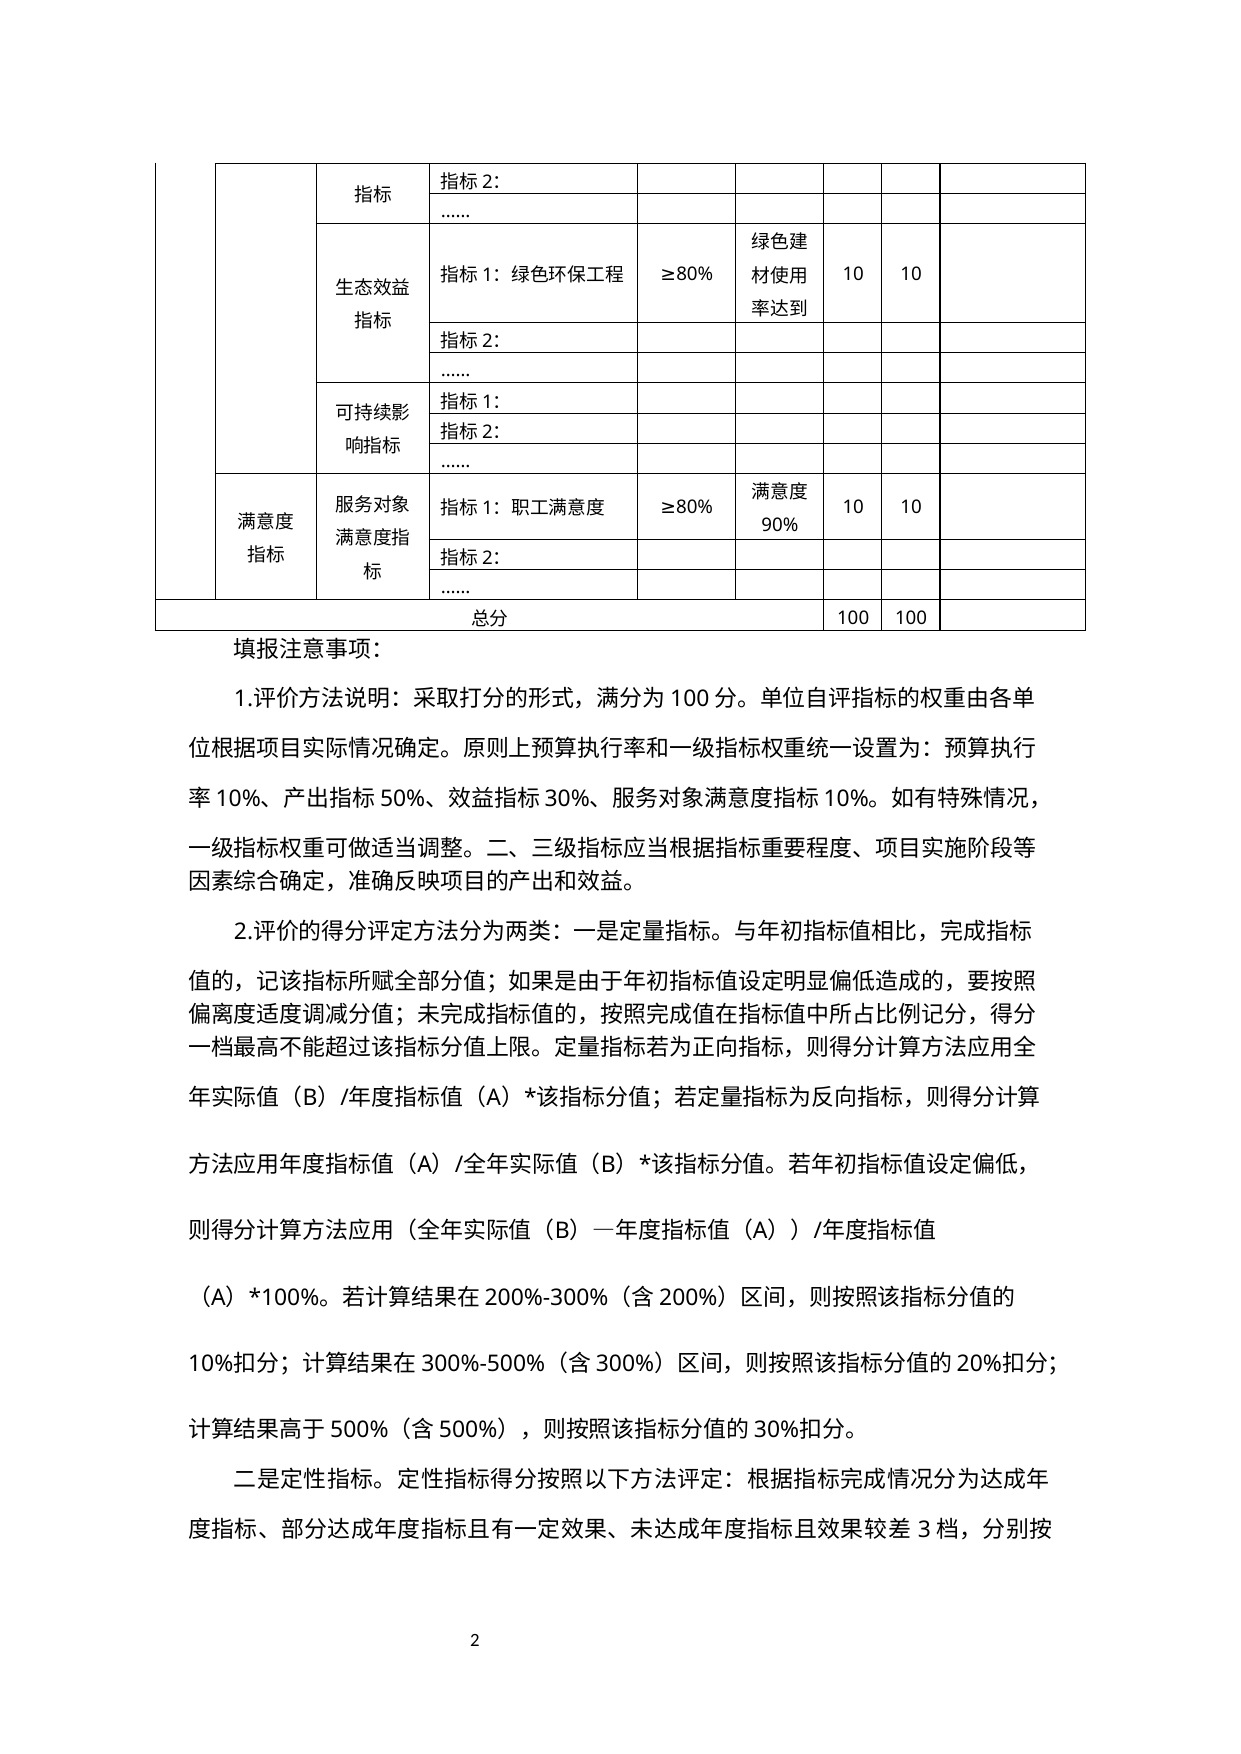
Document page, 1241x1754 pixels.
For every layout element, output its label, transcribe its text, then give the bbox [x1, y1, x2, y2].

table_cell [941, 444, 1085, 473]
table_cell [941, 414, 1085, 443]
table_cell 100 [882, 600, 939, 629]
table_cell [824, 383, 881, 412]
table_cell [736, 353, 823, 382]
table_cell 指标1：绿色环保工程 [430, 224, 637, 322]
table_cell [638, 353, 735, 382]
table_cell [824, 353, 881, 382]
table_cell 服务对象满意度指标 [317, 474, 429, 599]
list 2.评价的得分评定方法分为两类：一是定量指标。与年初指标值相比，完成指标值的，记该指标所赋全部分值；如果是由于年初指标值设定明显偏低造成的，要按照偏离度适度调减分值；未完成指标值的，按照完成值在指标值中所占比例记分，得分一档最高不能超过该指标分值上限。定量指标若为正向指标，则得分计算方法应用全年实际值（B）/年度指标值（A）*该指标分值；若定量指标为反向指标，则得分计算方法应用年度指标值（A）/全年实际值（B）*该指标分值。若年初指标值设定偏低，则得分计算方法应用（全年实际值（B）—年度指标值（A））/年度指标值（A）*100%。若计算结果在200%-300%（含200%）区间，则按照该指标分值的10%扣分；计算结果在300%-500%（含300%）区间，则按照该指标分值的20%扣分；计算结果高于500%（含500%），则按照该指标分值的30%扣分。 [188, 896, 1052, 1461]
table_cell [882, 323, 939, 352]
table_cell [882, 194, 939, 223]
table_cell 10 [824, 474, 881, 538]
table_cell [638, 570, 735, 599]
table_cell 指标1：职工满意度 [430, 474, 637, 538]
table_cell [824, 540, 881, 569]
table_cell 可持续影响指标 [317, 383, 429, 473]
table_cell 指标2： [430, 540, 637, 569]
table_cell [941, 353, 1085, 382]
table_cell [941, 570, 1085, 599]
table_cell [941, 164, 1085, 193]
table_cell [736, 414, 823, 443]
table_cell 100 [824, 600, 881, 629]
table_cell [638, 540, 735, 569]
table_cell [736, 194, 823, 223]
table_cell [882, 570, 939, 599]
table_cell [882, 353, 939, 382]
table_cell [824, 164, 881, 193]
table_cell 10 [824, 224, 881, 322]
table_cell [638, 383, 735, 412]
table_cell [638, 414, 735, 443]
table_cell …… [430, 353, 637, 382]
table_cell 绿色建材使用率达到80% [736, 224, 823, 322]
table_cell [824, 414, 881, 443]
table_cell [736, 383, 823, 412]
table_cell [824, 323, 881, 352]
table_cell 满意度90% [736, 474, 823, 538]
table_cell [941, 600, 1085, 629]
table_cell 总分 [156, 600, 823, 629]
table_cell [736, 570, 823, 599]
table_cell ≥80% [638, 224, 735, 322]
table_cell [941, 383, 1085, 412]
table_cell 指标2： [430, 414, 637, 443]
table_cell …… [430, 194, 637, 223]
table_cell [736, 540, 823, 569]
table_cell ≥80% [638, 474, 735, 538]
table_cell [824, 194, 881, 223]
table_cell [736, 164, 823, 193]
table_cell [824, 570, 881, 599]
table_cell [638, 194, 735, 223]
table_cell …… [430, 444, 637, 473]
table_cell …… [430, 570, 637, 599]
table_cell 指标2： [430, 164, 637, 193]
table_cell [736, 323, 823, 352]
table_cell 10 [882, 474, 939, 538]
table_cell [941, 323, 1085, 352]
table_cell [736, 444, 823, 473]
text 填报注意事项： [188, 631, 1052, 664]
table_cell [638, 444, 735, 473]
table_cell 指标2： [430, 323, 637, 352]
table_cell [941, 474, 1085, 538]
table_cell [882, 444, 939, 473]
table_cell 社会效益 指标 [317, 164, 429, 223]
table_cell [882, 383, 939, 412]
table_cell 生态效益 指标 [317, 224, 429, 382]
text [188, 1461, 1052, 1561]
table_cell [882, 414, 939, 443]
table_cell [882, 164, 939, 193]
table_cell [638, 164, 735, 193]
table_cell 满意度 指标 [216, 474, 316, 599]
table_cell [638, 323, 735, 352]
table_cell [824, 444, 881, 473]
table_cell 10 [882, 224, 939, 322]
table_cell [941, 194, 1085, 223]
text 1.评价方法说明：采取打分的形式，满分为100分。单位自评指标的权重由各单位根据项目实际情况确定。原则上预算执行率和一级指标权重统一设置为：预算执行率10%、产出指标50%、效益指标30%、服务对象满意度指标10%。如有特殊情况，一级指标权重可做适当调整。二、三级指标应当根据指标重要程度、项目实施阶段等因素综合确定，准确反映项目的产出和效益。 [188, 664, 1052, 896]
table_cell [941, 540, 1085, 569]
table_cell 指标1： [430, 383, 637, 412]
table_cell [941, 224, 1085, 322]
table_cell [882, 540, 939, 569]
